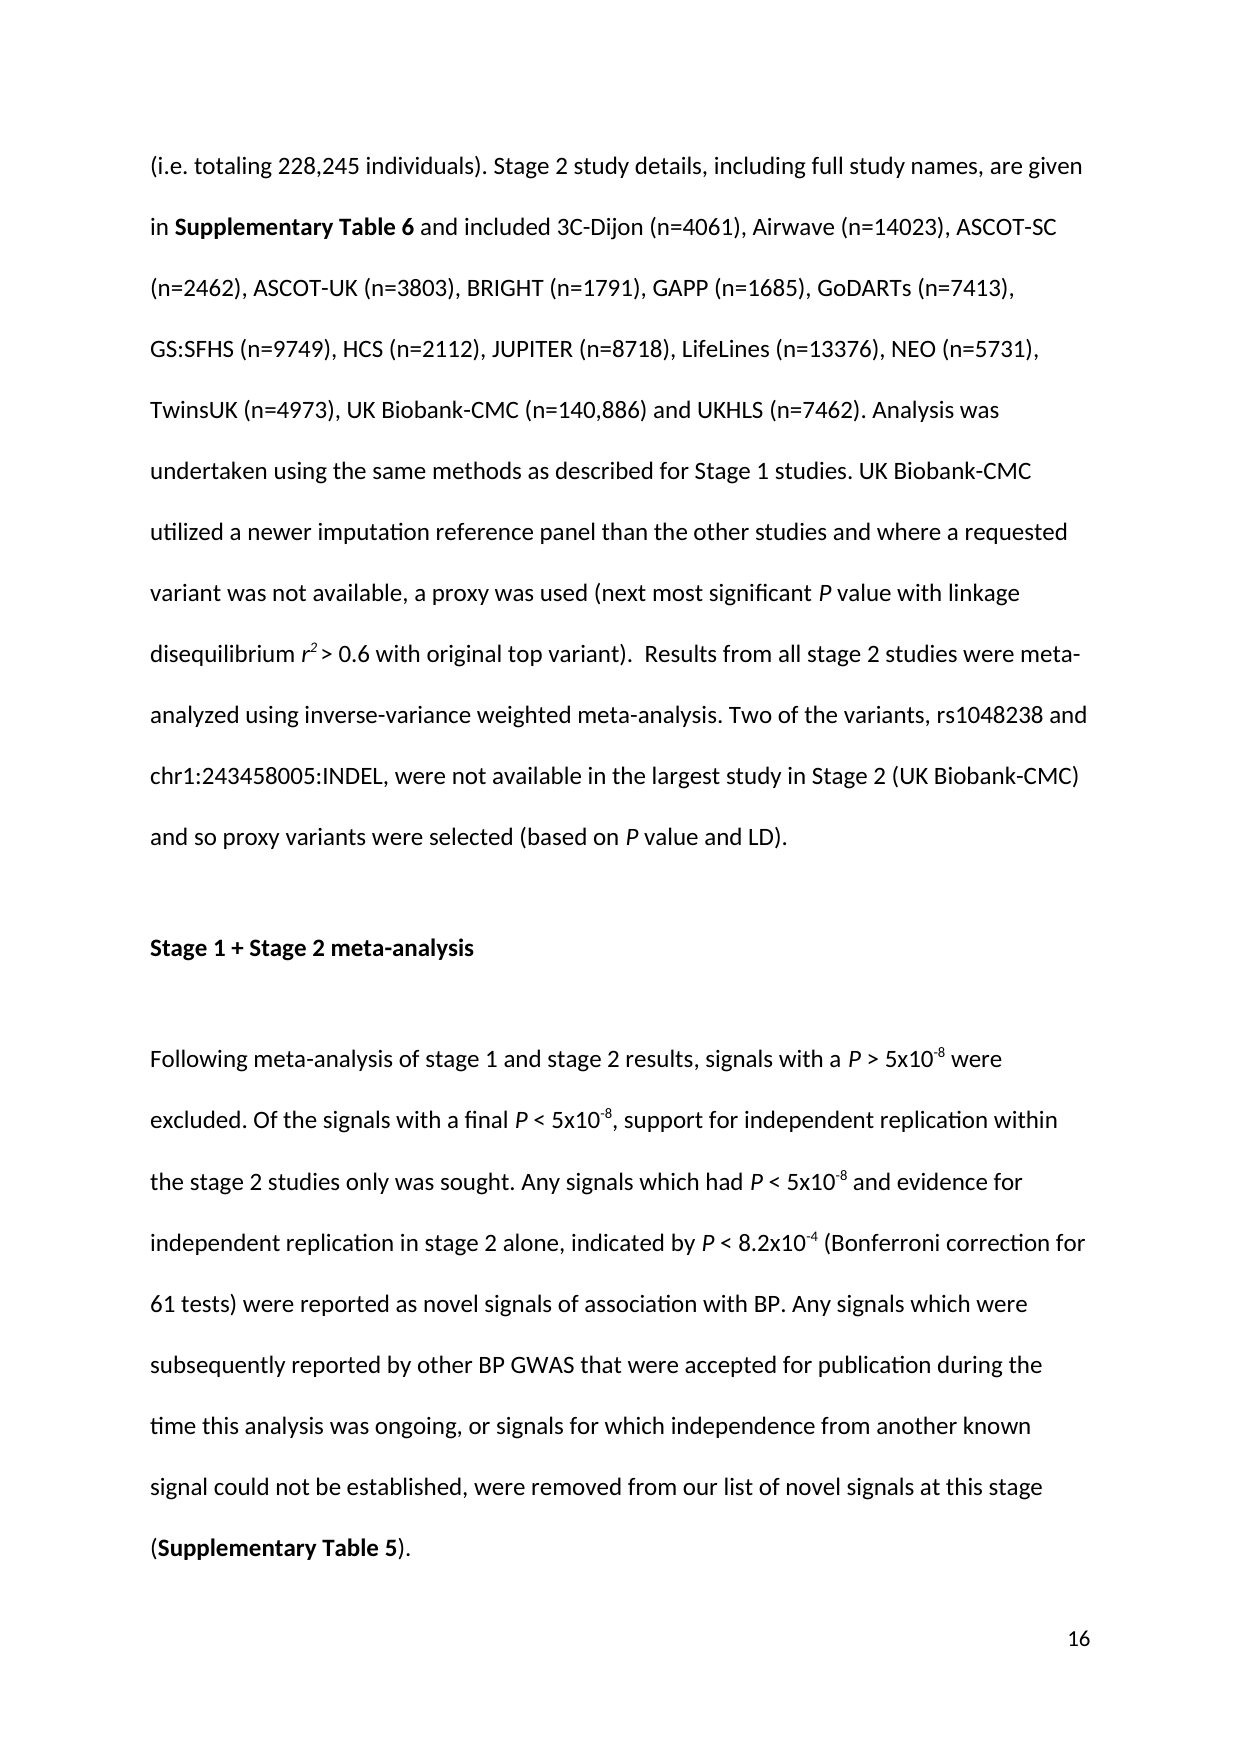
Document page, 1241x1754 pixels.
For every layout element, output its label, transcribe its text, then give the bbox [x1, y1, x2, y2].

text Following meta-analysis of stage 1 and stage 2 results, signals with a P > 5x10-8 were excluded. Of the signals with a final P < 5x10-8, support for independent replication within the stage 2 studies only was sought. Any signals which had P < 5x10-8 and evidence for independent replication in stage 2 alone, indicated by P < 8.2x10-4 (Bonferroni correction for 61 tests) were reported as novel signals of association with BP. Any signals which were subsequently reported by other BP GWAS that were accepted for publication during the time this analysis was ongoing, or signals for which independence from another known signal could not be established, were removed from our list of novel signals at this stage (Supplementary Table 5). [150, 1043, 1090, 1562]
text Stage 1 + Stage 2 meta-analysis [150, 932, 1090, 963]
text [150, 150, 1090, 852]
